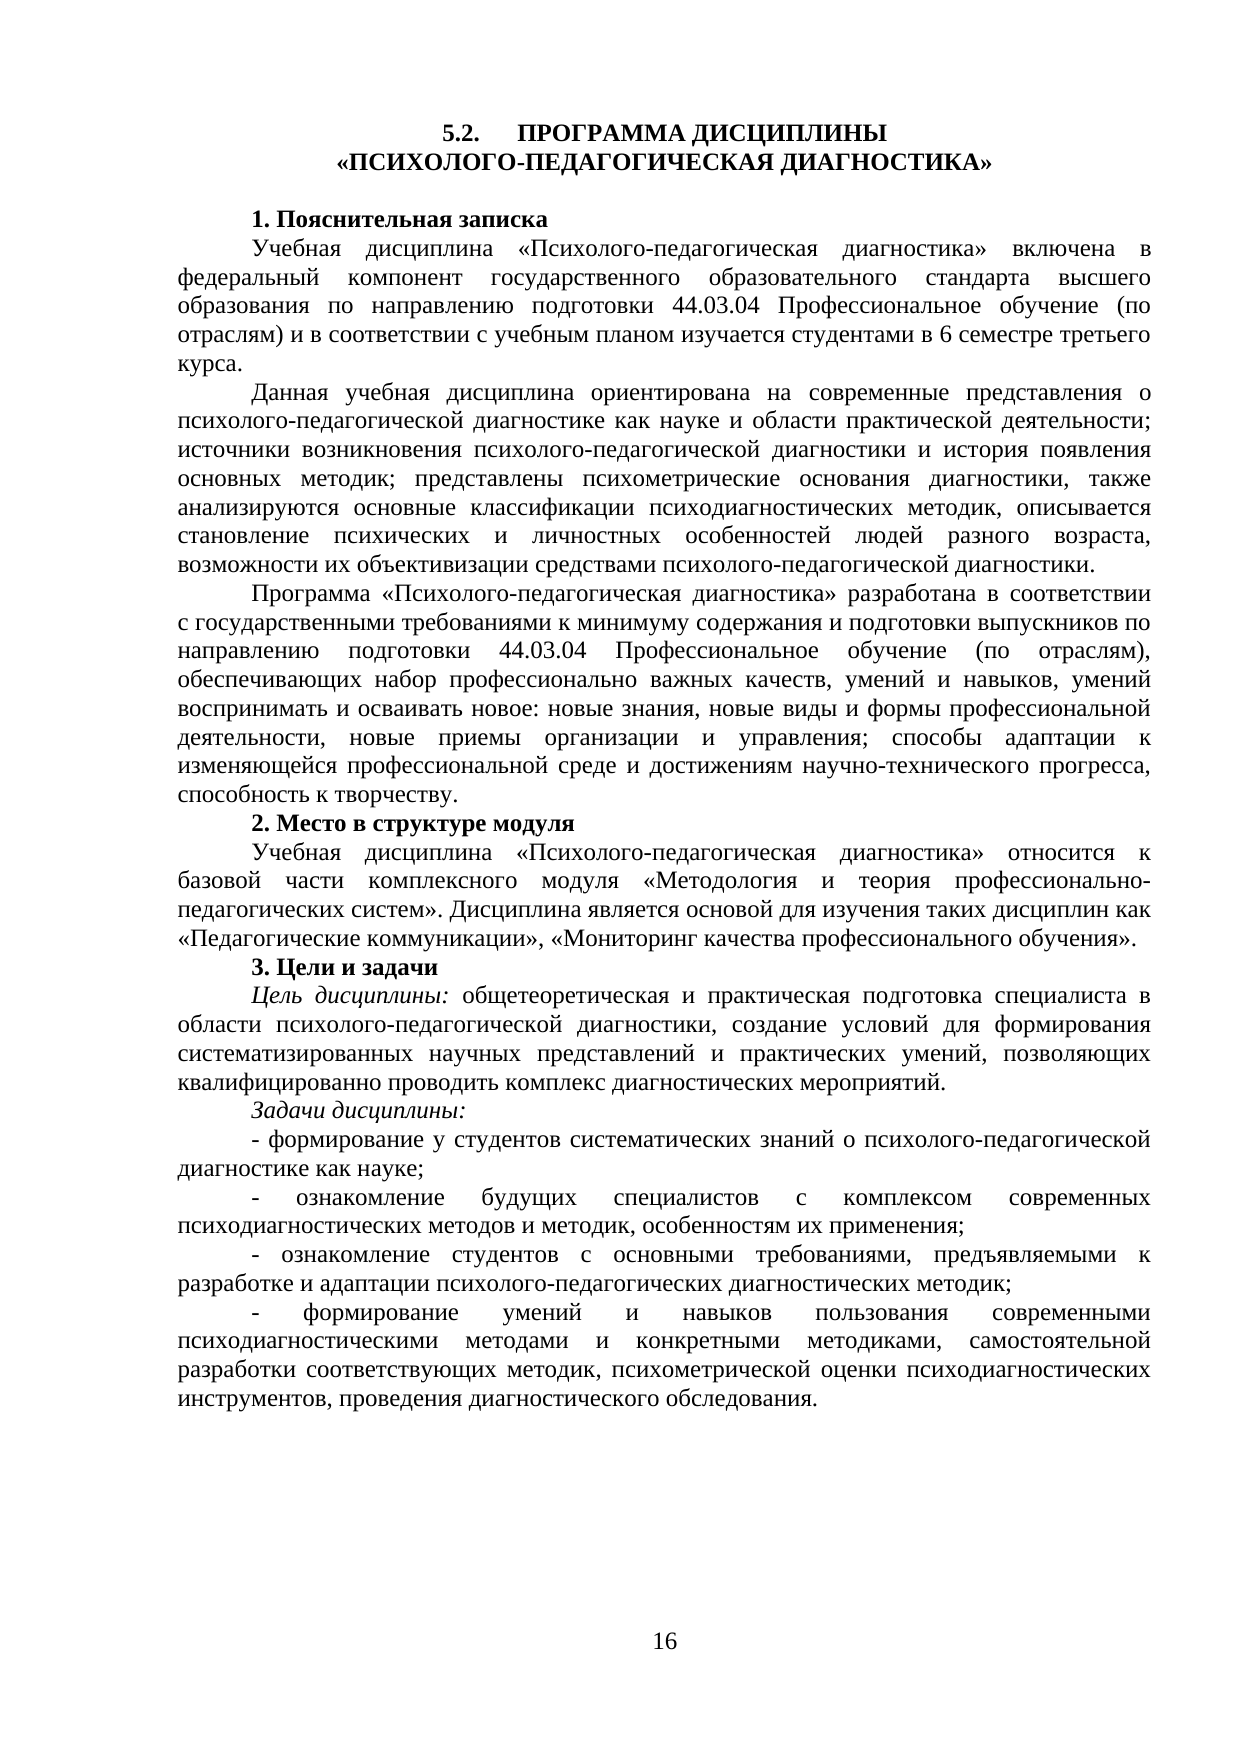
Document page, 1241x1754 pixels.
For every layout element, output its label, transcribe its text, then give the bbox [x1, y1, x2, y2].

text Учебная дисциплина «Психолого-педагогическая диагностика» относится к базовой части комплексного модуля «Методология и теория профессионально-педагогических систем». Дисциплина является основой для изучения таких дисциплин как «Педагогические коммуникации», «Мониторинг качества профессионального обучения». [177, 837, 1152, 952]
text Данная учебная дисциплина ориентирована на современные представления о психолого-педагогической диагностике как науке и области практической деятельности; источники возникновения психолого-педагогической диагностики и история появления основных методик; представлены психометрические основания диагностики, также анализируются основные классификации психодиагностических методик, описывается становление психических и личностных особенностей людей разного возраста, возможности их объективизации средствами психолого-педагогической диагностики. [177, 377, 1152, 578]
text - формирование у студентов систематических знаний о психолого-педагогической диагностике как науке; [177, 1124, 1152, 1182]
text Программа «Психолого-педагогическая диагностика» разработана в соответствии с государственными требованиями к минимуму содержания и подготовки выпускников по направлению подготовки 44.03.04 Профессиональное обучение (по отраслям), обеспечивающих набор профессионально важных качеств, умений и навыков, умений воспринимать и осваивать новое: новые знания, новые виды и формы профессиональной деятельности, новые приемы организации и управления; способы адаптации к изменяющейся профессиональной среде и достижениям научно-технического прогресса, способность к творчеству. [177, 578, 1152, 808]
text 1. Пояснительная записка [177, 204, 1152, 233]
text - ознакомление студентов с основными требованиями, предъявляемыми к разработке и адаптации психолого-педагогических диагностических методик; [177, 1239, 1152, 1297]
text Задачи дисциплины: [177, 1096, 1152, 1124]
text - формирование умений и навыков пользования современными психодиагностическими методами и конкретными методиками, самостоятельной разработки соответствующих методик, психометрической оценки психодиагностических инструментов, проведения диагностического обследования. [177, 1297, 1152, 1412]
text Цель дисциплины: общетеоретическая и практическая подготовка специалиста в области психолого-педагогической диагностики, создание условий для формирования систематизированных научных представлений и практических умений, позволяющих квалифицированно проводить комплекс диагностических мероприятий. [177, 981, 1152, 1096]
text 3. Цели и задачи [177, 952, 1152, 981]
text 5.2. ПРОГРАММА ДИСЦИПЛИНЫ [177, 118, 1152, 147]
text Учебная дисциплина «Психолого-педагогическая диагностика» включена в федеральный компонент государственного образовательного стандарта высшего образования по направлению подготовки 44.03.04 Профессиональное обучение (по отраслям) и в соответствии с учебным планом изучается студентами в 6 семестре третьего курса. [177, 233, 1152, 377]
text - ознакомление будущих специалистов с комплексом современных психодиагностических методов и методик, особенностям их применения; [177, 1182, 1152, 1239]
text «ПСИХОЛОГО-ПЕДАГОГИЧЕСКАЯ ДИАГНОСТИКА» [177, 147, 1152, 176]
text 2. Место в структуре модуля [251, 808, 1152, 837]
